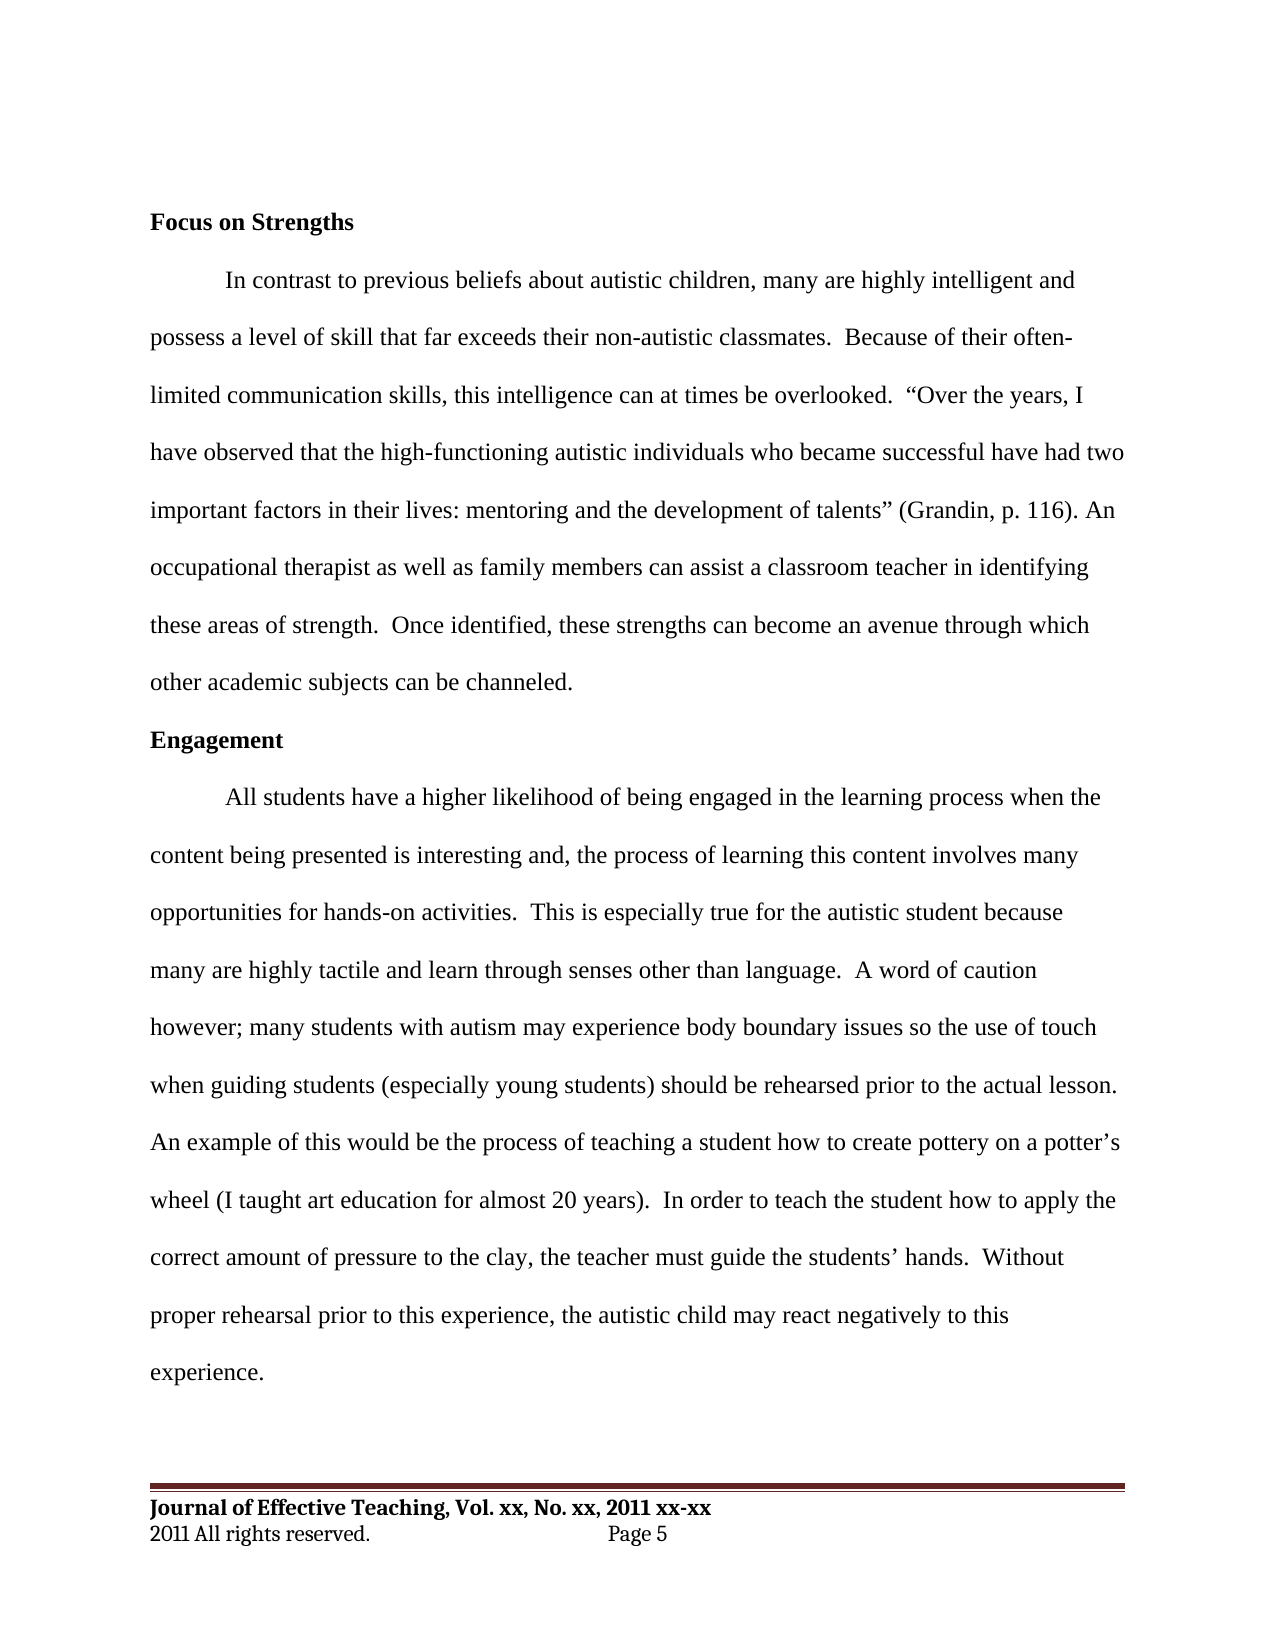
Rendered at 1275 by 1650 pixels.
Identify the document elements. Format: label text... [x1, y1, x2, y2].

text All students have a higher likelihood of being engaged in the learning process when the content being presented is interesting and, the process of learning this content involves many opportunities for hands-on activities. This is especially true for the autistic student because many are highly tactile and learn through senses other than language. A word of caution however; many students with autism may experience body boundary issues so the use of touch when guiding students (especially young students) should be rehearsed prior to the actual lesson. An example of this would be the process of teaching a student how to create pottery on a potter’s wheel (I taught art education for almost 20 years). In order to teach the student how to apply the correct amount of pressure to the clay, the teacher must guide the students’ hands. Without proper rehearsal prior to this experience, the autistic child may react negatively to this experience. [150, 782, 1125, 1386]
text Focus on Strengths [150, 207, 1125, 236]
text In contrast to previous beliefs about autistic children, many are highly intelligent and possess a level of skill that far exceeds their non-autistic classmates. Because of their often-limited communication skills, this intelligence can at times be overlooked. “Over the years, I have observed that the high-functioning autistic individuals who became successful have had two important factors in their lives: mentoring and the development of talents” (Grandin, p. 116). An occupational therapist as well as family members can assist a classroom teacher in identifying these areas of strength. Once identified, these strengths can become an avenue through which other academic subjects can be channeled. [150, 265, 1125, 696]
text Engagement [150, 725, 1125, 754]
